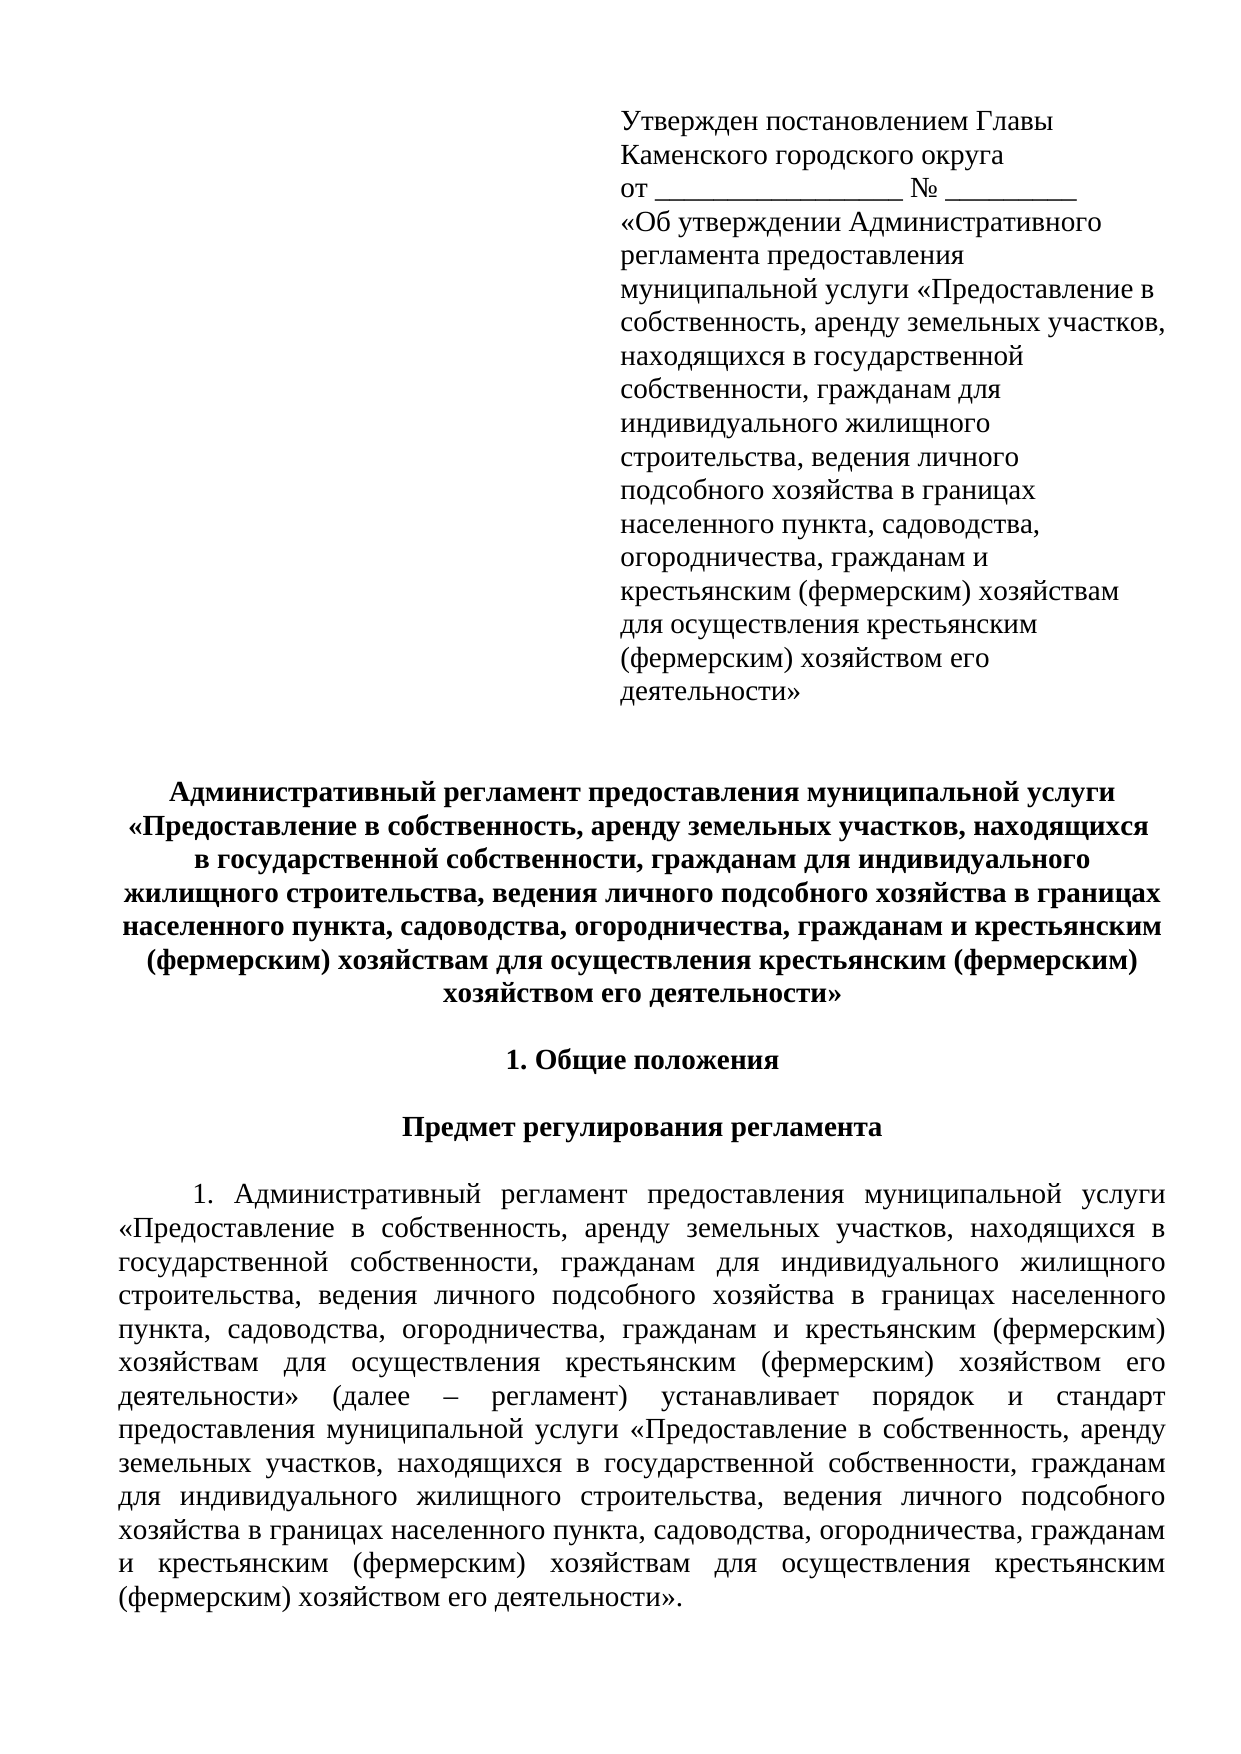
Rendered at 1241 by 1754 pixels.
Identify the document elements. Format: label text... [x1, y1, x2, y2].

text 1. Общие положения [118, 1042, 1167, 1076]
text Административный регламент предоставления муниципальной услуги «Предоставление в собственность, аренду земельных участков, находящихся в государственной собственности, гражданам для индивидуального жилищного строительства, ведения личного подсобного хозяйства в границах населенного пункта, садоводства, огородничества, гражданам и крестьянским (фермерским) хозяйствам для осуществления крестьянским (фермерским) хозяйством его деятельности» [118, 774, 1167, 1009]
text от _________________ № _________ [620, 170, 1167, 204]
text Предмет регулирования регламента [118, 1109, 1167, 1143]
text «Об утверждении Административного регламента предоставления муниципальной услуги «Предоставление в собственность, аренду земельных участков, находящихся в государственной собственности, гражданам для индивидуального жилищного строительства, ведения личного подсобного хозяйства в границах населенного пункта, садоводства, огородничества, гражданам и крестьянским (фермерским) хозяйствам для осуществления крестьянским (фермерским) хозяйством его деятельности» [620, 204, 1167, 707]
text 1. Административный регламент предоставления муниципальной услуги «Предоставление в собственность, аренду земельных участков, находящихся в государственной собственности, гражданам для индивидуального жилищного строительства, ведения личного подсобного хозяйства в границах населенного пункта, садоводства, огородничества, гражданам и крестьянским (фермерским) хозяйствам для осуществления крестьянским (фермерским) хозяйством его деятельности» (далее – регламент) устанавливает порядок и стандарт предоставления муниципальной услуги «Предоставление в собственность, аренду земельных участков, находящихся в государственной собственности, гражданам для индивидуального жилищного строительства, ведения личного подсобного хозяйства в границах населенного пункта, садоводства, огородничества, гражданам и крестьянским (фермерским) хозяйствам для осуществления крестьянским (фермерским) хозяйством его деятельности». [118, 1177, 1167, 1613]
text Утвержден постановлением Главы Каменского городского округа [620, 103, 1167, 170]
